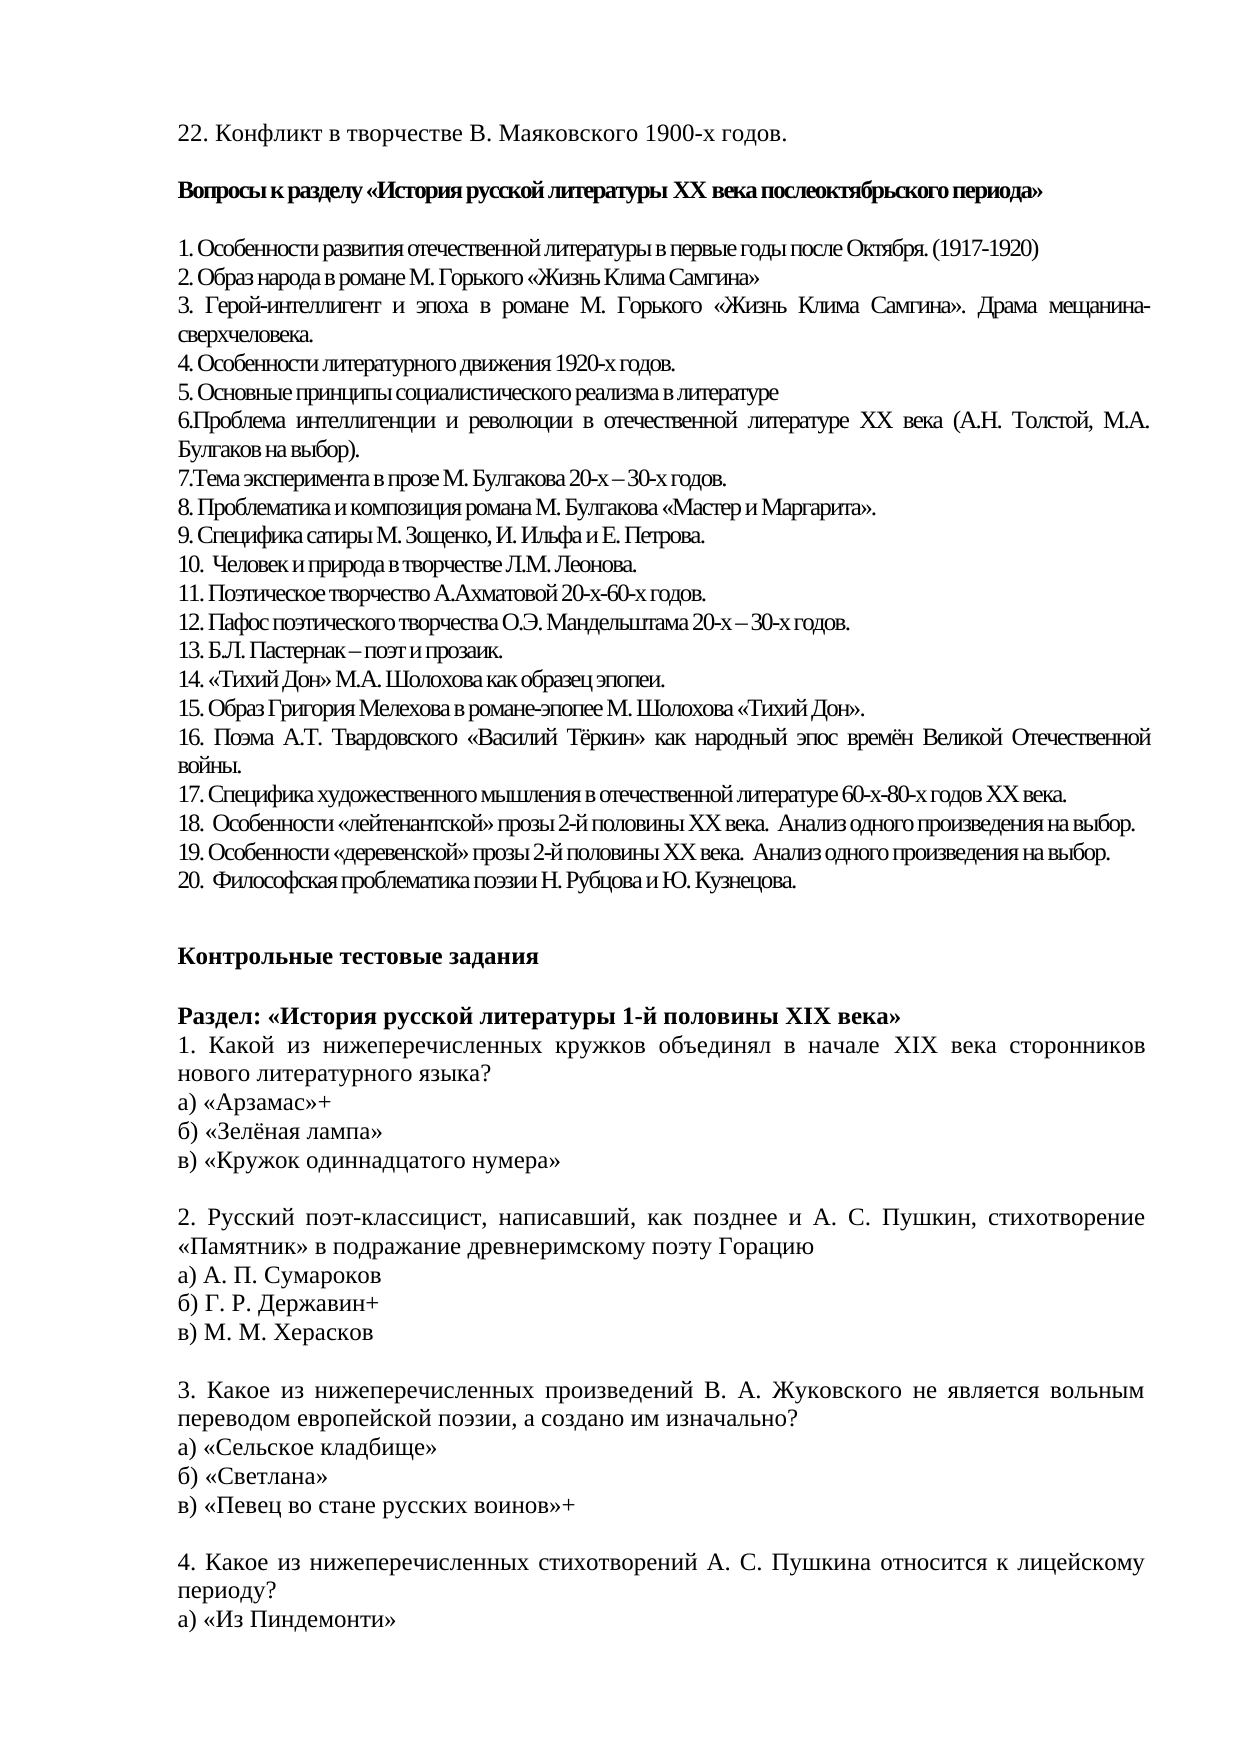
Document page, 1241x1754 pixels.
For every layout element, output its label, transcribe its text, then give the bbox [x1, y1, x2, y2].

text Вопросы к разделу «История русской литературы XX века послеоктябрьского периода» [177, 176, 1152, 204]
text 4. Какое из нижеперечисленных стихотворений А. С. Пушкина относится к лицейскому периоду? [177, 1547, 1146, 1604]
text б) «Зелёная лампа» [177, 1116, 1146, 1145]
text 14. «Тихий Дон» М.А. Шолохова как образец эпопеи. [177, 664, 1152, 693]
text 4. Особенности литературного движения 1920-х годов. [177, 348, 1152, 377]
text Контрольные тестовые задания [177, 941, 1152, 970]
text 1. Какой из нижеперечисленных кружков объединял в начале XIX века сторонников нового литературного языка? [177, 1030, 1146, 1087]
text 2. Образ народа в романе М. Горького «Жизнь Клима Самгина» [177, 262, 1152, 291]
text в) М. М. Херасков [177, 1317, 1146, 1346]
text Раздел: «История русской литературы 1-й половины XIX века» [177, 1001, 1146, 1030]
text а) «Сельское кладбище» [177, 1432, 1146, 1461]
text 8. Проблематика и композиция романа М. Булгакова «Мастер и Маргарита». [177, 492, 1152, 521]
text 13. Б.Л. Пастернак – поэт и прозаик. [177, 636, 1152, 664]
text 9. Специфика сатиры М. Зощенко, И. Ильфа и Е. Петрова. [177, 521, 1152, 549]
text 20. Философская проблематика поэзии Н. Рубцова и Ю. Кузнецова. [177, 866, 1152, 894]
text 5. Основные принципы социалистического реализма в литературе [177, 377, 1152, 406]
text 11. Поэтическое творчество А.Ахматовой 20-х-60-х годов. [177, 578, 1152, 607]
text 16. Поэма А.Т. Твардовского «Василий Тёркин» как народный эпос времён Великой Отечественной войны. [177, 722, 1152, 779]
text 2. Русский поэт-классицист, написавший, как позднее и А. С. Пушкин, стихотворение «Памятник» в подражание древнеримскому поэту Горацию [177, 1202, 1146, 1260]
text 3. Какое из нижеперечисленных произведений В. А. Жуковского не является вольным переводом европейской поэзии, а создано им изначально? [177, 1375, 1146, 1432]
text 1. Особенности развития отечественной литературы в первые годы после Октября. (1917-1920) [177, 233, 1152, 262]
text 15. Образ Григория Мелехова в романе-эпопее М. Шолохова «Тихий Дон». [177, 693, 1152, 722]
text 3. Герой-интеллигент и эпоха в романе М. Горького «Жизнь Клима Самгина». Драма мещанина-сверхчеловека. [177, 291, 1152, 348]
text 12. Пафос поэтического творчества О.Э. Мандельштама 20-х – 30-х годов. [177, 607, 1152, 636]
text 19. Особенности «деревенской» прозы 2-й половины ХХ века. Анализ одного произведения на выбор. [177, 837, 1152, 866]
text 17. Специфика художественного мышления в отечественной литературе 60-х-80-х годов ХХ века. [177, 779, 1152, 808]
text 10. Человек и природа в творчестве Л.М. Леонова. [177, 549, 1152, 578]
text а) «Арзамас»+ [177, 1087, 1146, 1116]
text а) «Из Пиндемонти» [177, 1604, 1146, 1633]
text 22. Конфликт в творчестве В. Маяковского 1900-х годов. [177, 118, 1152, 147]
text а) А. П. Сумароков [177, 1260, 1146, 1288]
text в) «Певец во стане русских воинов»+ [177, 1490, 1146, 1518]
text в) «Кружок одиннадцатого нумера» [177, 1145, 1146, 1173]
text 7.Тема эксперимента в прозе М. Булгакова 20-х – 30-х годов. [177, 463, 1152, 492]
text 18. Особенности «лейтенантской» прозы 2-й половины ХХ века. Анализ одного произведения на выбор. [177, 808, 1152, 837]
text 6.Проблема интеллигенции и революции в отечественной литературе ХХ века (А.Н. Толстой, М.А. Булгаков на выбор). [177, 406, 1152, 463]
text б) «Светлана» [177, 1461, 1146, 1490]
text б) Г. Р. Державин+ [177, 1288, 1146, 1317]
